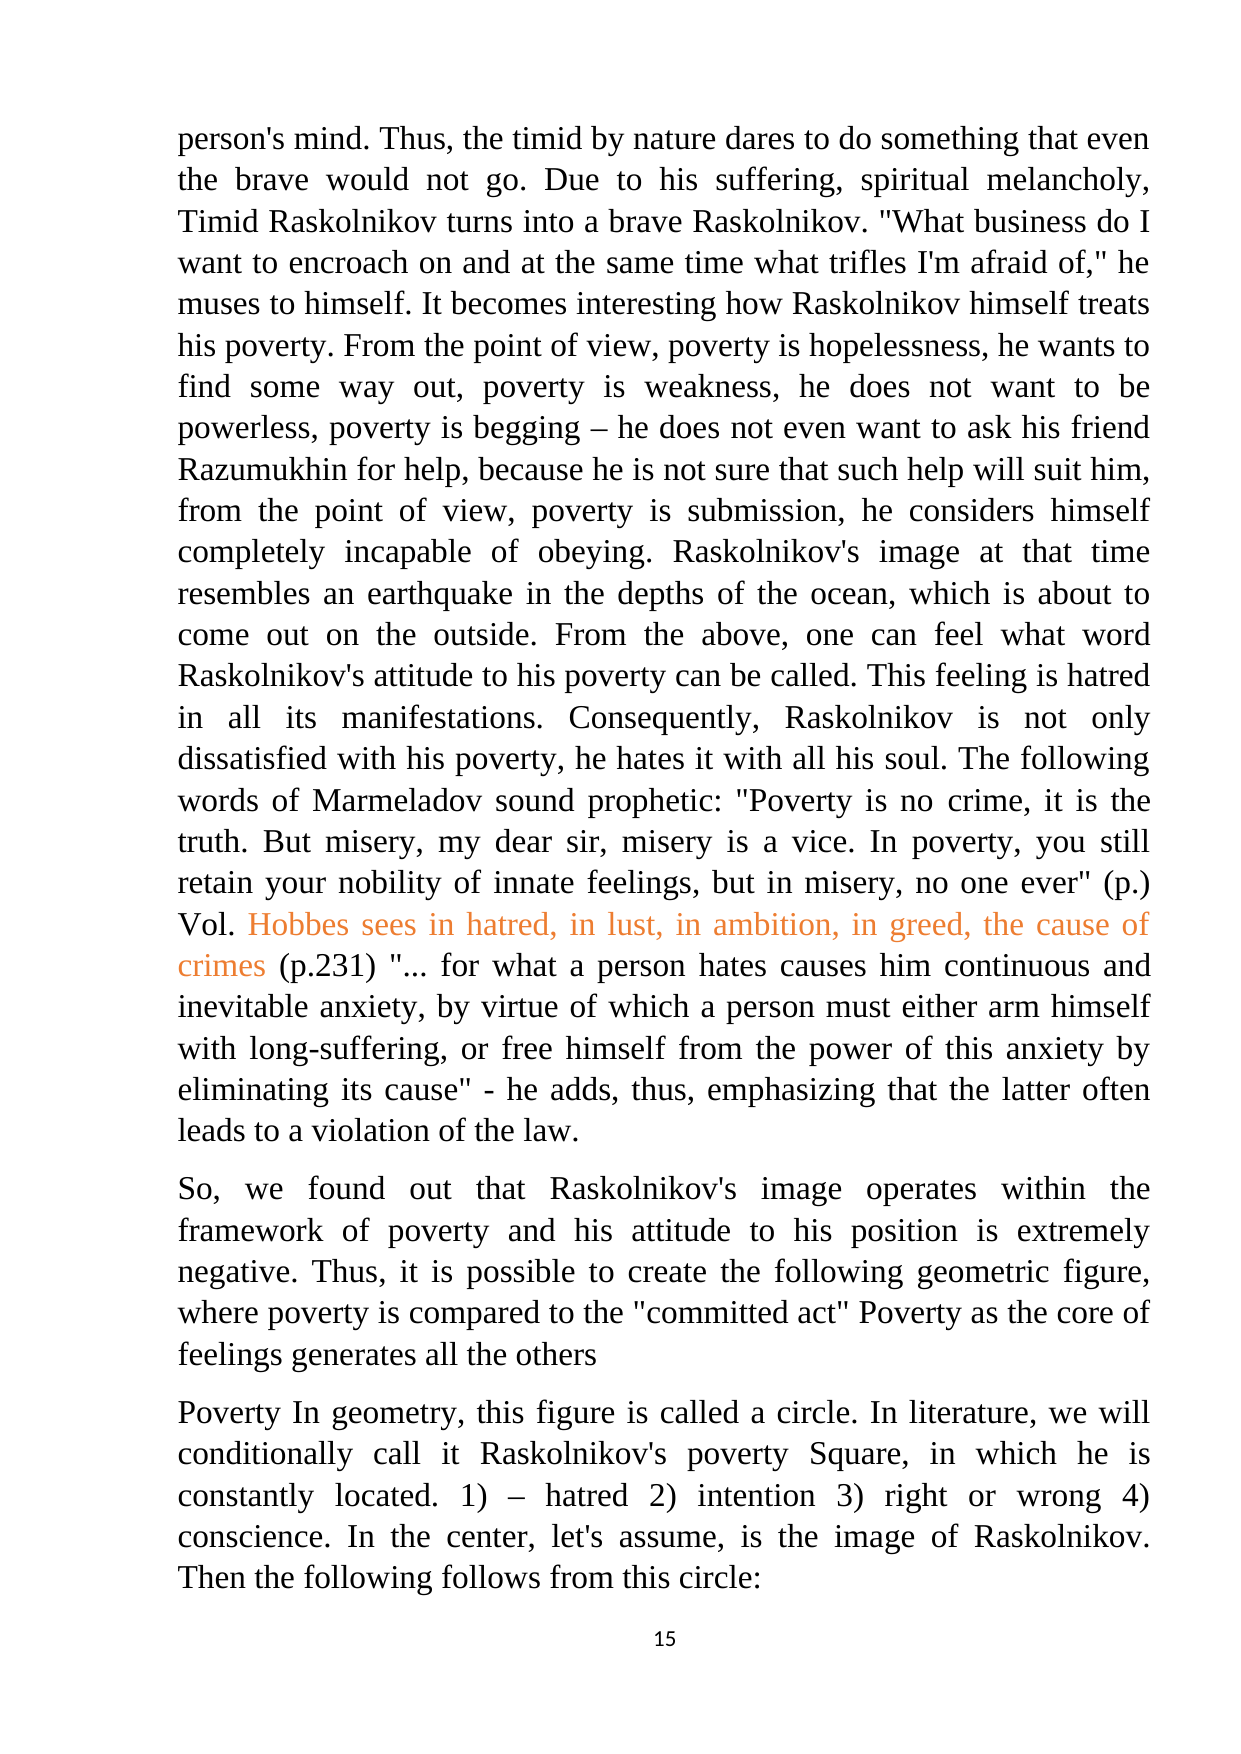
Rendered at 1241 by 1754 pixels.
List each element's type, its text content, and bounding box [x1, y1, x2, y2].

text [177, 118, 1152, 1149]
text Poverty In geometry, this figure is called a circle. In literature, we will conditionally call it Raskolnikov's poverty Square, in which he is constantly located. 1) – hatred 2) intention 3) right or wrong 4) conscience. In the center, let's assume, is the image of Raskolnikov. Then the following follows from this circle: [177, 1392, 1152, 1596]
text So, we found out that Raskolnikov's image operates within the framework of poverty and his attitude to his position is extremely negative. Thus, it is possible to create the following geometric figure, where poverty is compared to the "committed act" Poverty as the core of feelings generates all the others [177, 1169, 1152, 1372]
